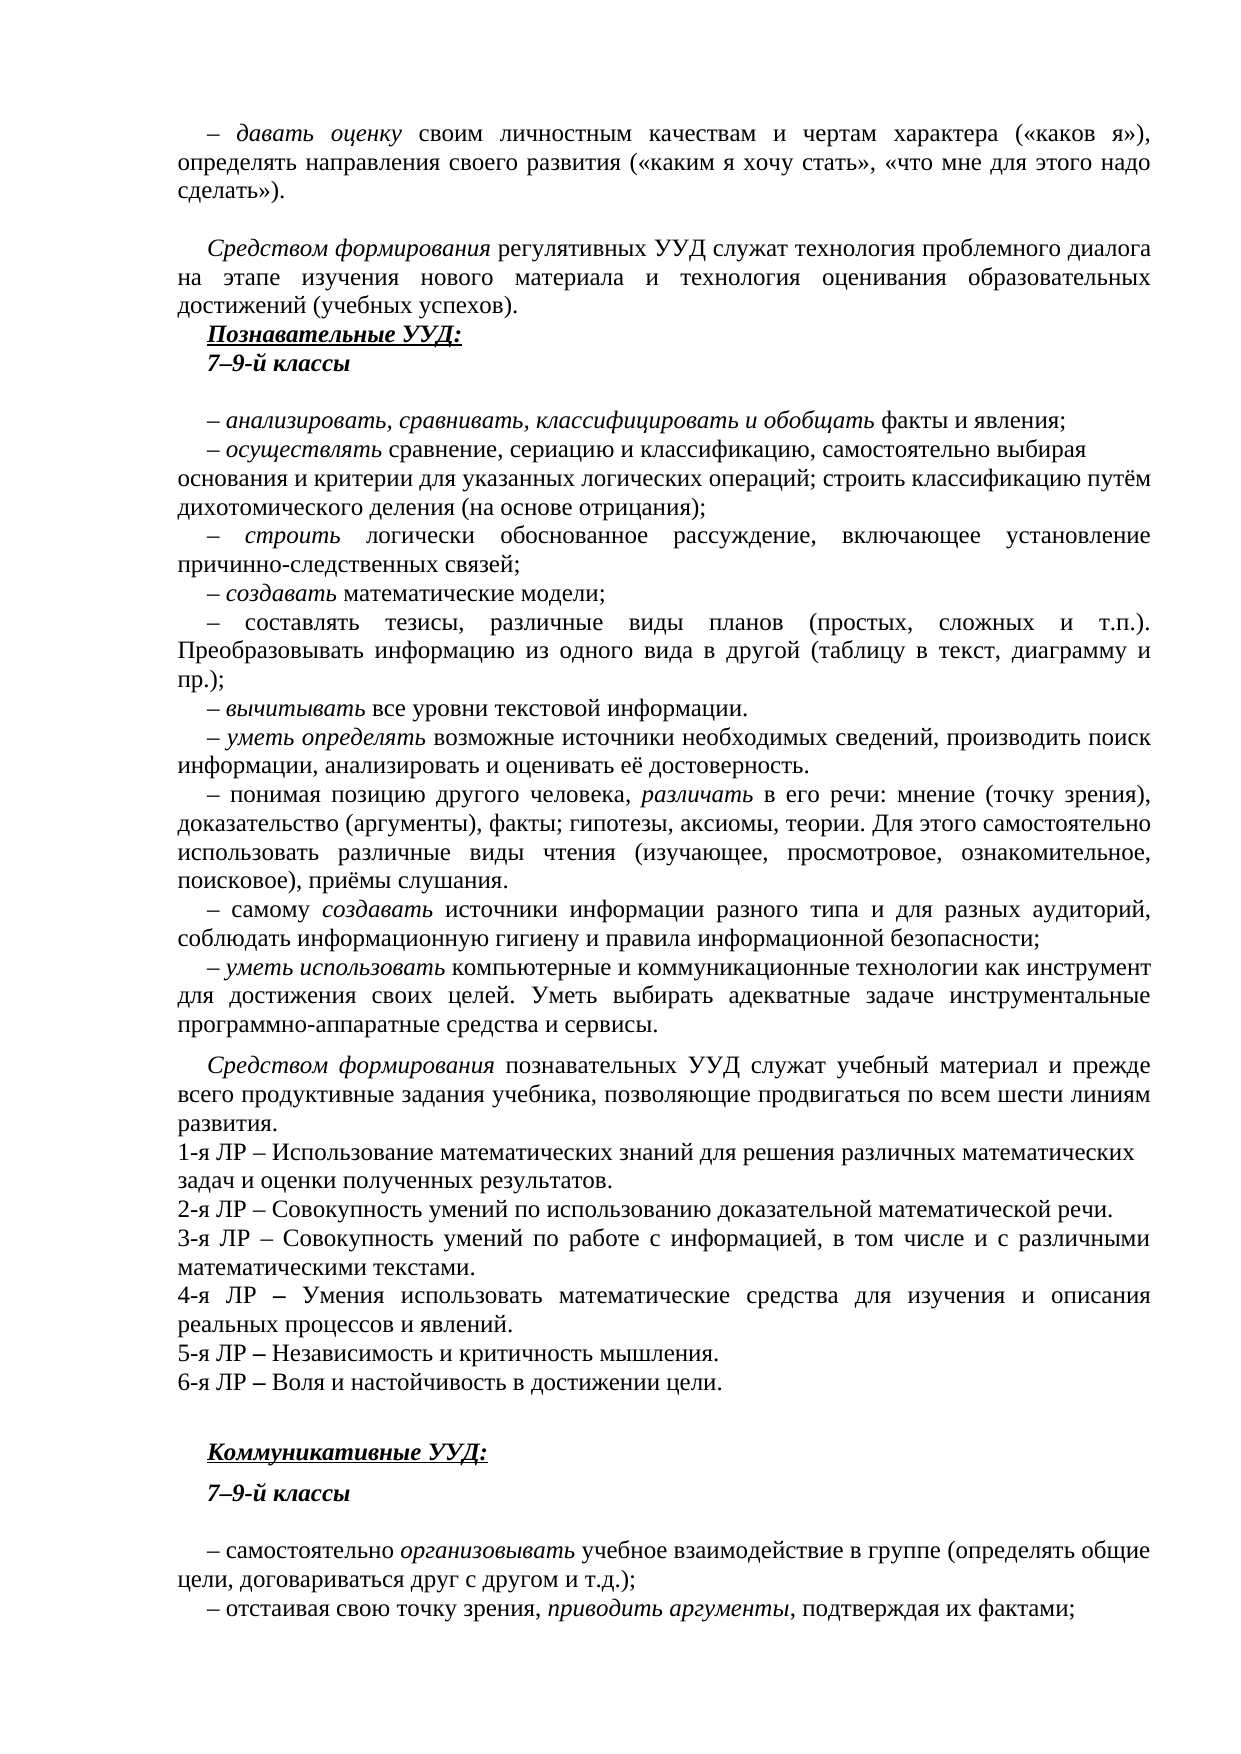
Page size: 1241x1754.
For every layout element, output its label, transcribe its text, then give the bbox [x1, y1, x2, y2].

text 5-я ЛР – Независимость и критичность мышления. [177, 1338, 1152, 1367]
text Познавательные УУД: [177, 319, 1152, 348]
title – отстаивая свою точку зрения, приводить аргументы, подтверждая их фактами; [177, 1593, 1152, 1622]
text 7–9-й классы [177, 348, 1152, 377]
title – вычитывать все уровни текстовой информации. [177, 693, 1152, 722]
title – самому создавать источники информации разного типа и для разных аудиторий, соблюдать информационную гигиену и правила информационной безопасности; [177, 894, 1152, 952]
title – анализировать, сравнивать, классифицировать и обобщать факты и явления; [177, 406, 1152, 434]
title – самостоятельно организовывать учебное взаимодействие в группе (определять общие цели, договариваться друг с другом и т.д.); [177, 1536, 1152, 1593]
text Средством формирования познавательных УУД служат учебный материал и прежде всего продуктивные задания учебника, позволяющие продвигаться по всем шести линиям развития. [177, 1051, 1152, 1137]
title – составлять тезисы, различные виды планов (простых, сложных и т.п.). Преобразовывать информацию из одного вида в другой (таблицу в текст, диаграмму и пр.); [177, 607, 1152, 693]
title – осуществлять сравнение, сериацию и классификацию, самостоятельно выбирая основания и критерии для указанных логических операций; строить классификацию путём дихотомического деления (на основе отрицания); [177, 434, 1152, 521]
text 4-я ЛР – Умения использовать математические средства для изучения и описания реальных процессов и явлений. [177, 1281, 1152, 1338]
text 3-я ЛР – Совокупность умений по работе с информацией, в том числе и с различными математическими текстами. [177, 1223, 1152, 1281]
text Коммуникативные УУД: [177, 1437, 1152, 1466]
title – создавать математические модели; [177, 578, 1152, 607]
title – уметь определять возможные источники необходимых сведений, производить поиск информации, анализировать и оценивать её достоверность. [177, 722, 1152, 779]
text 1-я ЛР – Использование математических знаний для решения различных математических задач и оценки полученных результатов. [177, 1137, 1152, 1194]
text 6-я ЛР – Воля и настойчивость в достижении цели. [177, 1367, 1152, 1396]
title – строить логически обоснованное рассуждение, включающее установление причинно-следственных связей; [177, 521, 1152, 578]
text 7–9-й классы [177, 1478, 1152, 1507]
text Средством формирования регулятивных УУД служат технология проблемного диалога на этапе изучения нового материала и технология оценивания образовательных достижений (учебных успехов). [177, 233, 1152, 319]
title – давать оценку своим личностным качествам и чертам характера («каков я»), определять направления своего развития («каким я хочу стать», «что мне для этого надо сделать»). [177, 118, 1152, 204]
title – уметь использовать компьютерные и коммуникационные технологии как инструмент для достижения своих целей. Уметь выбирать адекватные задаче инструментальные программно-аппаратные средства и сервисы. [177, 952, 1152, 1038]
title – понимая позицию другого человека, различать в его речи: мнение (точку зрения), доказательство (аргументы), факты; гипотезы, аксиомы, теории. Для этого самостоятельно использовать различные виды чтения (изучающее, просмотровое, ознакомительное, поисковое), приёмы слушания. [177, 779, 1152, 894]
text 2-я ЛР – Совокупность умений по использованию доказательной математической речи. [177, 1194, 1152, 1223]
